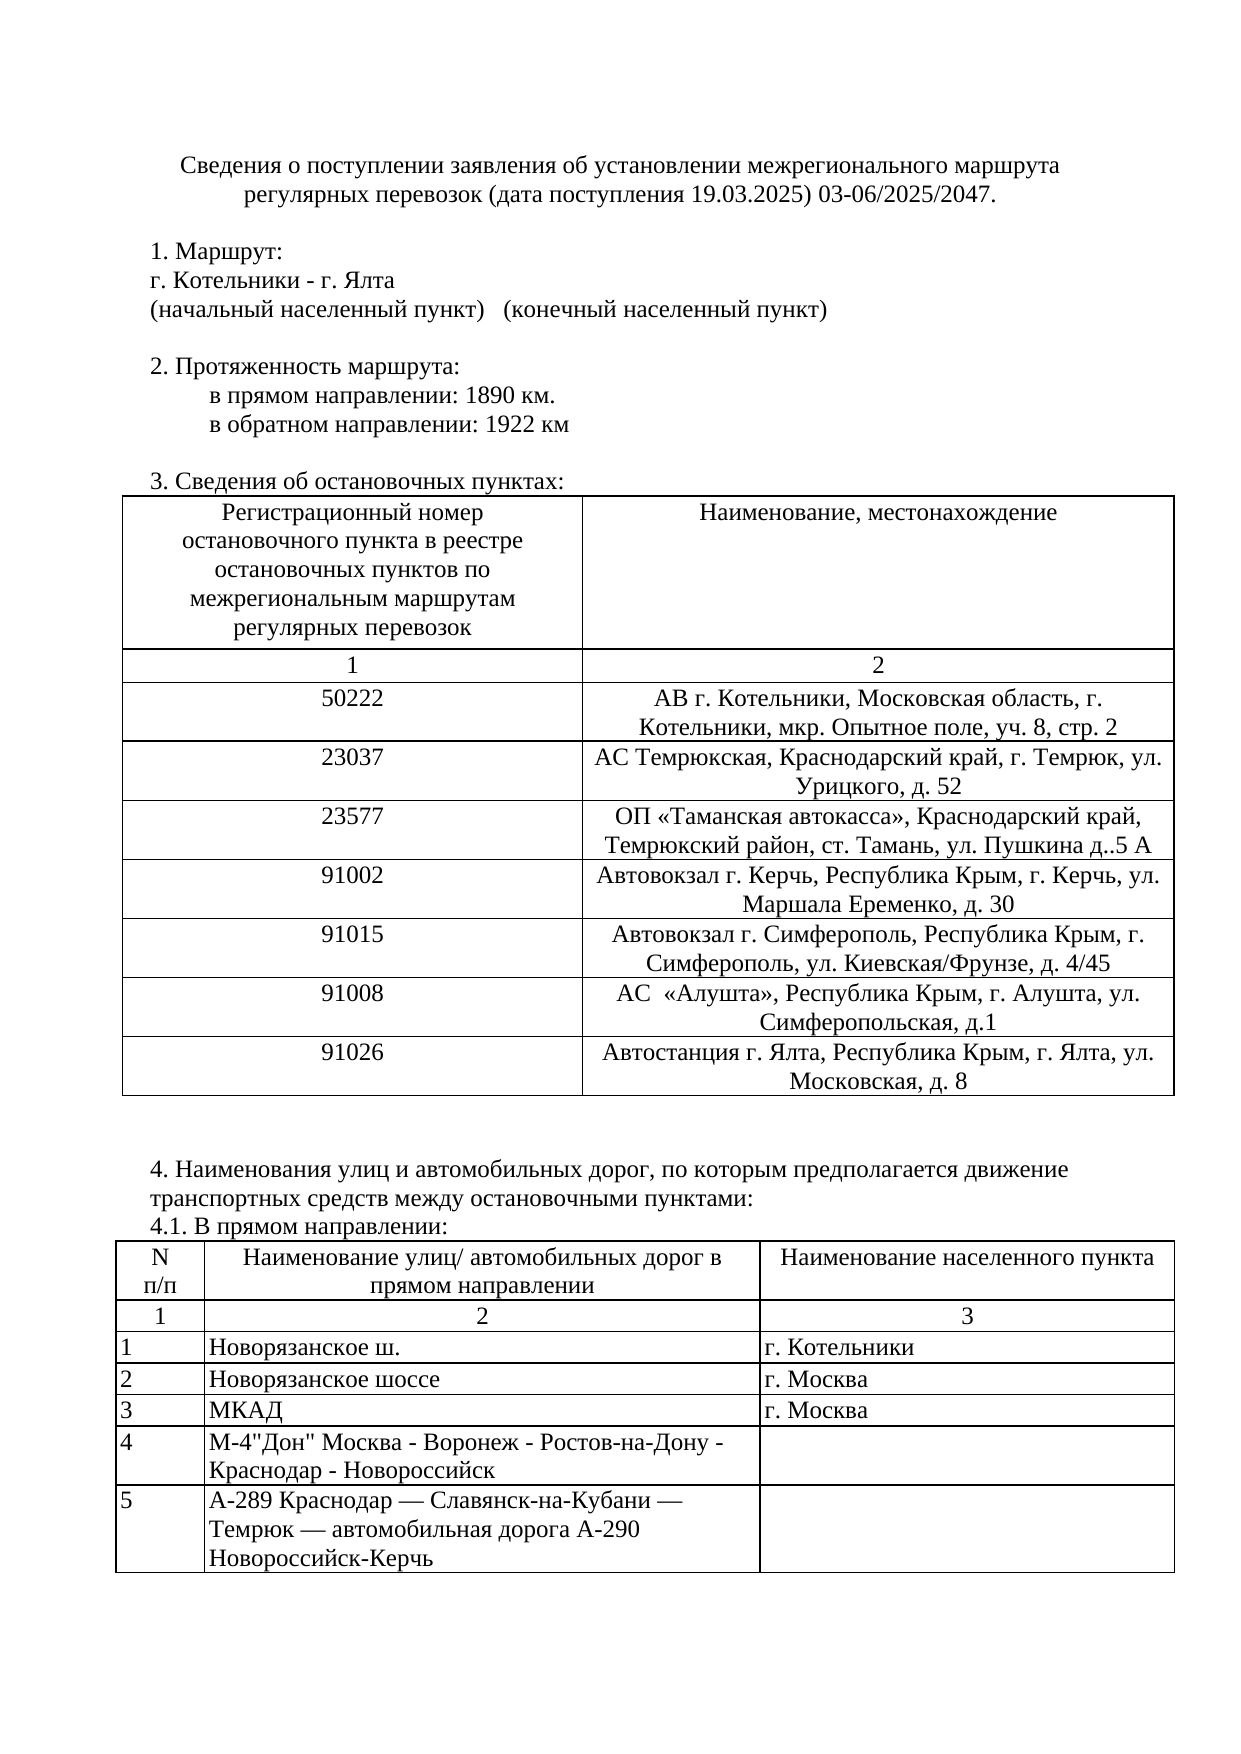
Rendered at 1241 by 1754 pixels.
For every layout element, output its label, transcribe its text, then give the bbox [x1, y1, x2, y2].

text г. Котельники - г. Ялта [150, 265, 1090, 294]
text в прямом направлении: 1890 км. [150, 380, 1090, 409]
table_cell 4 [117, 1427, 204, 1484]
table_header Наименование населенного пункта [761, 1242, 1174, 1299]
table_cell 23037 [123, 742, 582, 799]
table_cell [761, 1427, 1174, 1484]
table_cell 91002 [123, 860, 582, 918]
table_cell МКАД [205, 1395, 759, 1425]
table_cell [761, 1486, 1174, 1572]
text 2. Протяженность маршрута: [150, 351, 1090, 380]
table_cell 1 [123, 650, 582, 681]
table_cell 91026 [123, 1037, 582, 1095]
table_cell Автовокзал г. Керчь, Республика Крым, г. Керчь, ул. Маршала Еременко, д. 30 [583, 860, 1173, 918]
table_cell г. Котельники [761, 1332, 1174, 1362]
text (начальный населенный пункт) (конечный населенный пункт) [150, 294, 1090, 322]
table_cell Автостанция г. Ялта, Республика Крым, г. Ялта, ул. Московская, д. 8 [583, 1037, 1173, 1095]
table_cell г. Москва [761, 1364, 1174, 1393]
text 3. Сведения об остановочных пунктах: [150, 466, 1090, 495]
text Сведения о поступлении заявления об установлении межрегионального маршрута регулярных перевозок (дата поступления 19.03.2025) 03-06/2025/2047. [150, 150, 1090, 207]
table_cell 2 [583, 650, 1173, 681]
table_cell 2 [205, 1301, 759, 1331]
table_cell М-4"Дон" Москва - Воронеж - Ростов-на-Дону - Краснодар - Новороссийск [205, 1427, 759, 1484]
table_cell АС Темрюкская, Краснодарский край, г. Темрюк, ул. Урицкого, д. 52 [583, 742, 1173, 799]
table_cell 91008 [123, 978, 582, 1036]
table_cell 23577 [123, 801, 582, 858]
table_cell АС «Алушта», Республика Крым, г. Алушта, ул. Симферопольская, д.1 [583, 978, 1173, 1036]
text 1. Маршрут: [150, 236, 1090, 265]
table_cell АВ г. Котельники, Московская область, г. Котельники, мкр. Опытное поле, уч. 8, стр. 2 [583, 683, 1173, 740]
table_cell г. Москва [761, 1395, 1174, 1425]
table_cell Автовокзал г. Симферополь, Республика Крым, г. Симферополь, ул. Киевская/Фрунзе, д. 4/45 [583, 919, 1173, 977]
table_header Наименование улиц/ автомобильных дорог в прямом направлении [205, 1242, 759, 1299]
table_cell Новорязанское ш. [205, 1332, 759, 1362]
text 4.1. В прямом направлении: [150, 1211, 1090, 1240]
table_cell 1 [117, 1332, 204, 1362]
table_header Регистрационный номер остановочного пункта в реестре остановочных пунктов по межрегиональным маршрутам регулярных перевозок [123, 497, 582, 648]
table_cell 1 [117, 1301, 204, 1331]
table_header Наименование, местонахождение [583, 497, 1173, 648]
table_cell 3 [117, 1395, 204, 1425]
table_cell 50222 [123, 683, 582, 740]
text в обратном направлении: 1922 км [150, 409, 1090, 437]
table_cell 3 [761, 1301, 1174, 1331]
table_header N п/п [117, 1242, 204, 1299]
table_cell 5 [117, 1486, 204, 1572]
table_cell 91015 [123, 919, 582, 977]
table_cell 2 [117, 1364, 204, 1393]
table_cell Новорязанское шоссе [205, 1364, 759, 1393]
text 4. Наименования улиц и автомобильных дорог, по которым предполагается движение транспортных средств между остановочными пунктами: [150, 1154, 1090, 1211]
table_cell ОП «Таманская автокасса», Краснодарский край, Темрюкский район, ст. Тамань, ул. Пушкина д..5 А [583, 801, 1173, 858]
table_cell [205, 1486, 759, 1572]
